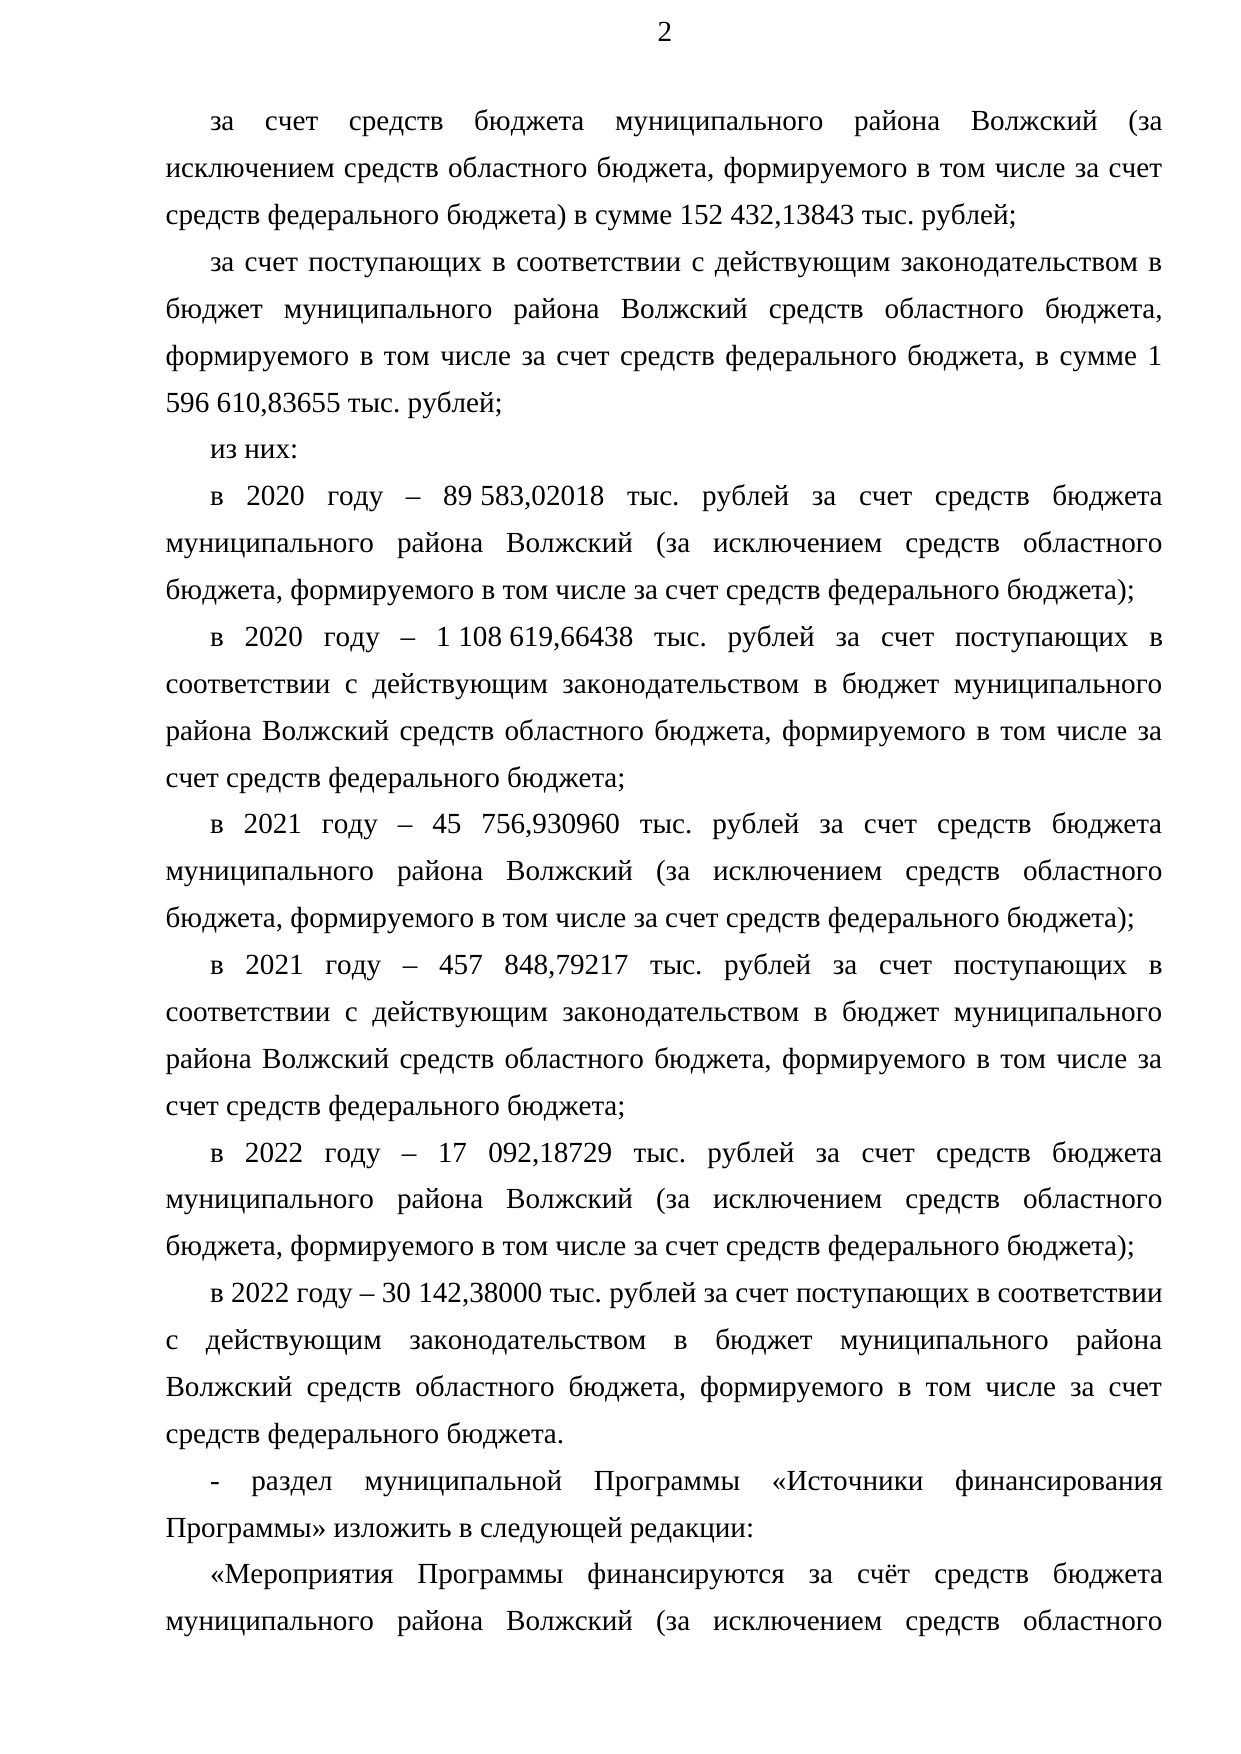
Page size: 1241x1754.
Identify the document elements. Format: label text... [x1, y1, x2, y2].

text в 2022 году – 30 142,38000 тыс. рублей за счет поступающих в соответствии с действующим законодательством в бюджет муниципального района Волжский средств областного бюджета, формируемого в том числе за счет средств федерального бюджета. [165, 1275, 1163, 1449]
text из них: [165, 432, 1163, 465]
text в 2020 году – 1 108 619,66438 тыс. рублей за счет поступающих в соответствии с действующим законодательством в бюджет муниципального района Волжский средств областного бюджета, формируемого в том числе за счет средств федерального бюджета; [165, 619, 1163, 793]
text в 2022 году – 17 092,18729 тыс. рублей за счет средств бюджета муниципального района Волжский (за исключением средств областного бюджета, формируемого в том числе за счет средств федерального бюджета); [165, 1135, 1163, 1262]
text в 2021 году – 45 756,930960 тыс. рублей за счет средств бюджета муниципального района Волжский (за исключением средств областного бюджета, формируемого в том числе за счет средств федерального бюджета); [165, 807, 1163, 934]
text за счет средств бюджета муниципального района Волжский (за исключением средств областного бюджета, формируемого в том числе за счет средств федерального бюджета) в сумме 152 432,13843 тыс. рублей; [165, 103, 1163, 231]
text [165, 1557, 1163, 1637]
text в 2020 году – 89 583,02018 тыс. рублей за счет средств бюджета муниципального района Волжский (за исключением средств областного бюджета, формируемого в том числе за счет средств федерального бюджета); [165, 478, 1163, 606]
text за счет поступающих в соответствии с действующим законодательством в бюджет муниципального района Волжский средств областного бюджета, формируемого в том числе за счет средств федерального бюджета, в сумме 1 596 610,83655 тыс. рублей; [165, 244, 1163, 418]
text в 2021 году – 457 848,79217 тыс. рублей за счет поступающих в соответствии с действующим законодательством в бюджет муниципального района Волжский средств областного бюджета, формируемого в том числе за счет средств федерального бюджета; [165, 947, 1163, 1121]
text - раздел муниципальной Программы «Источники финансирования Программы» изложить в следующей редакции: [165, 1463, 1163, 1543]
